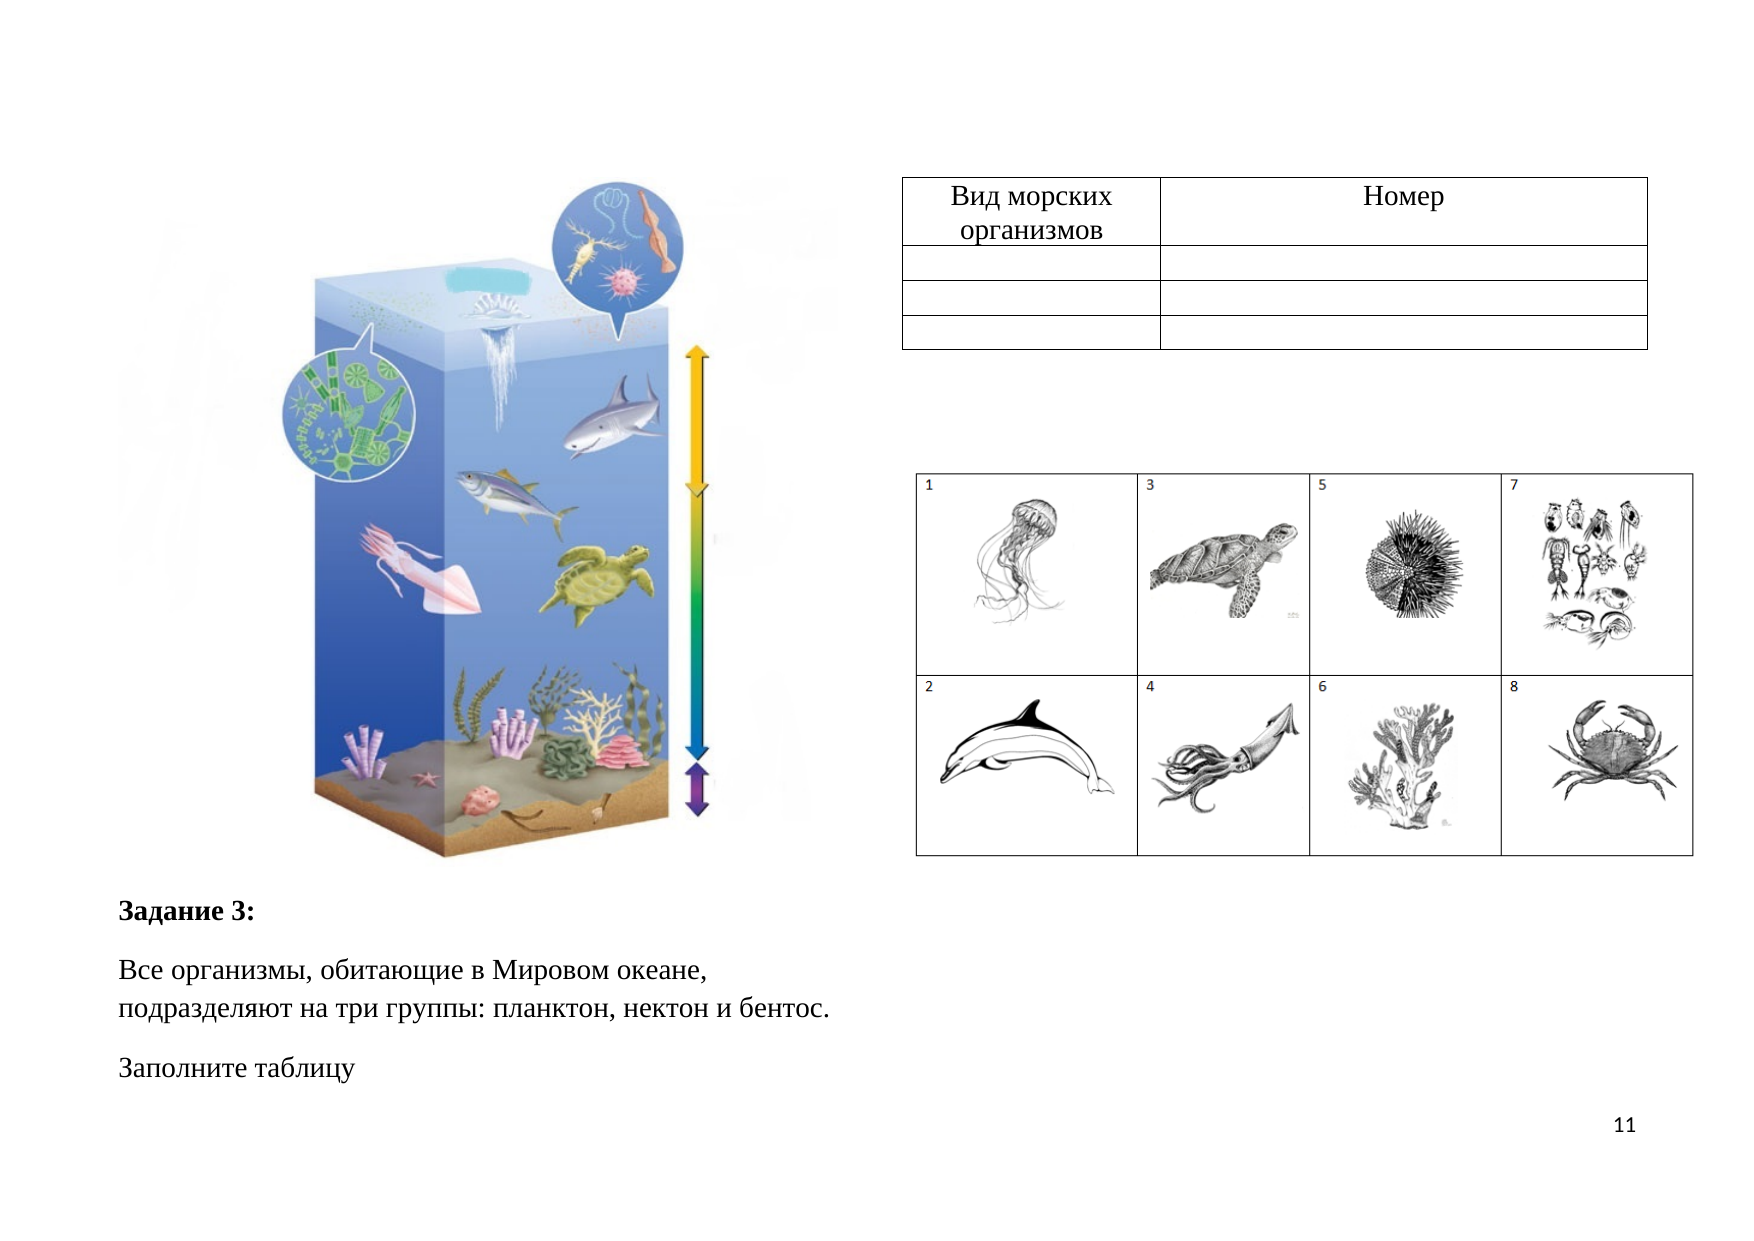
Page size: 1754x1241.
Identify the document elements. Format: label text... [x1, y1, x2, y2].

table_cell [1161, 316, 1647, 349]
table_cell [1161, 246, 1647, 280]
text Все организмы, обитающие в Мировом океане, подразделяют на три группы: планктон, нектон и бентос. [118, 952, 840, 1024]
picture [118, 177, 839, 867]
table_cell [903, 316, 1160, 349]
table_cell [903, 281, 1160, 314]
table_header Вид морских организмов [903, 178, 1160, 245]
table_header Номер [1161, 178, 1647, 245]
table_cell [1161, 281, 1647, 314]
picture [913, 468, 1696, 867]
text Задание 3: [118, 893, 840, 926]
table_cell [903, 246, 1160, 280]
text Заполните таблицу [118, 1050, 840, 1083]
